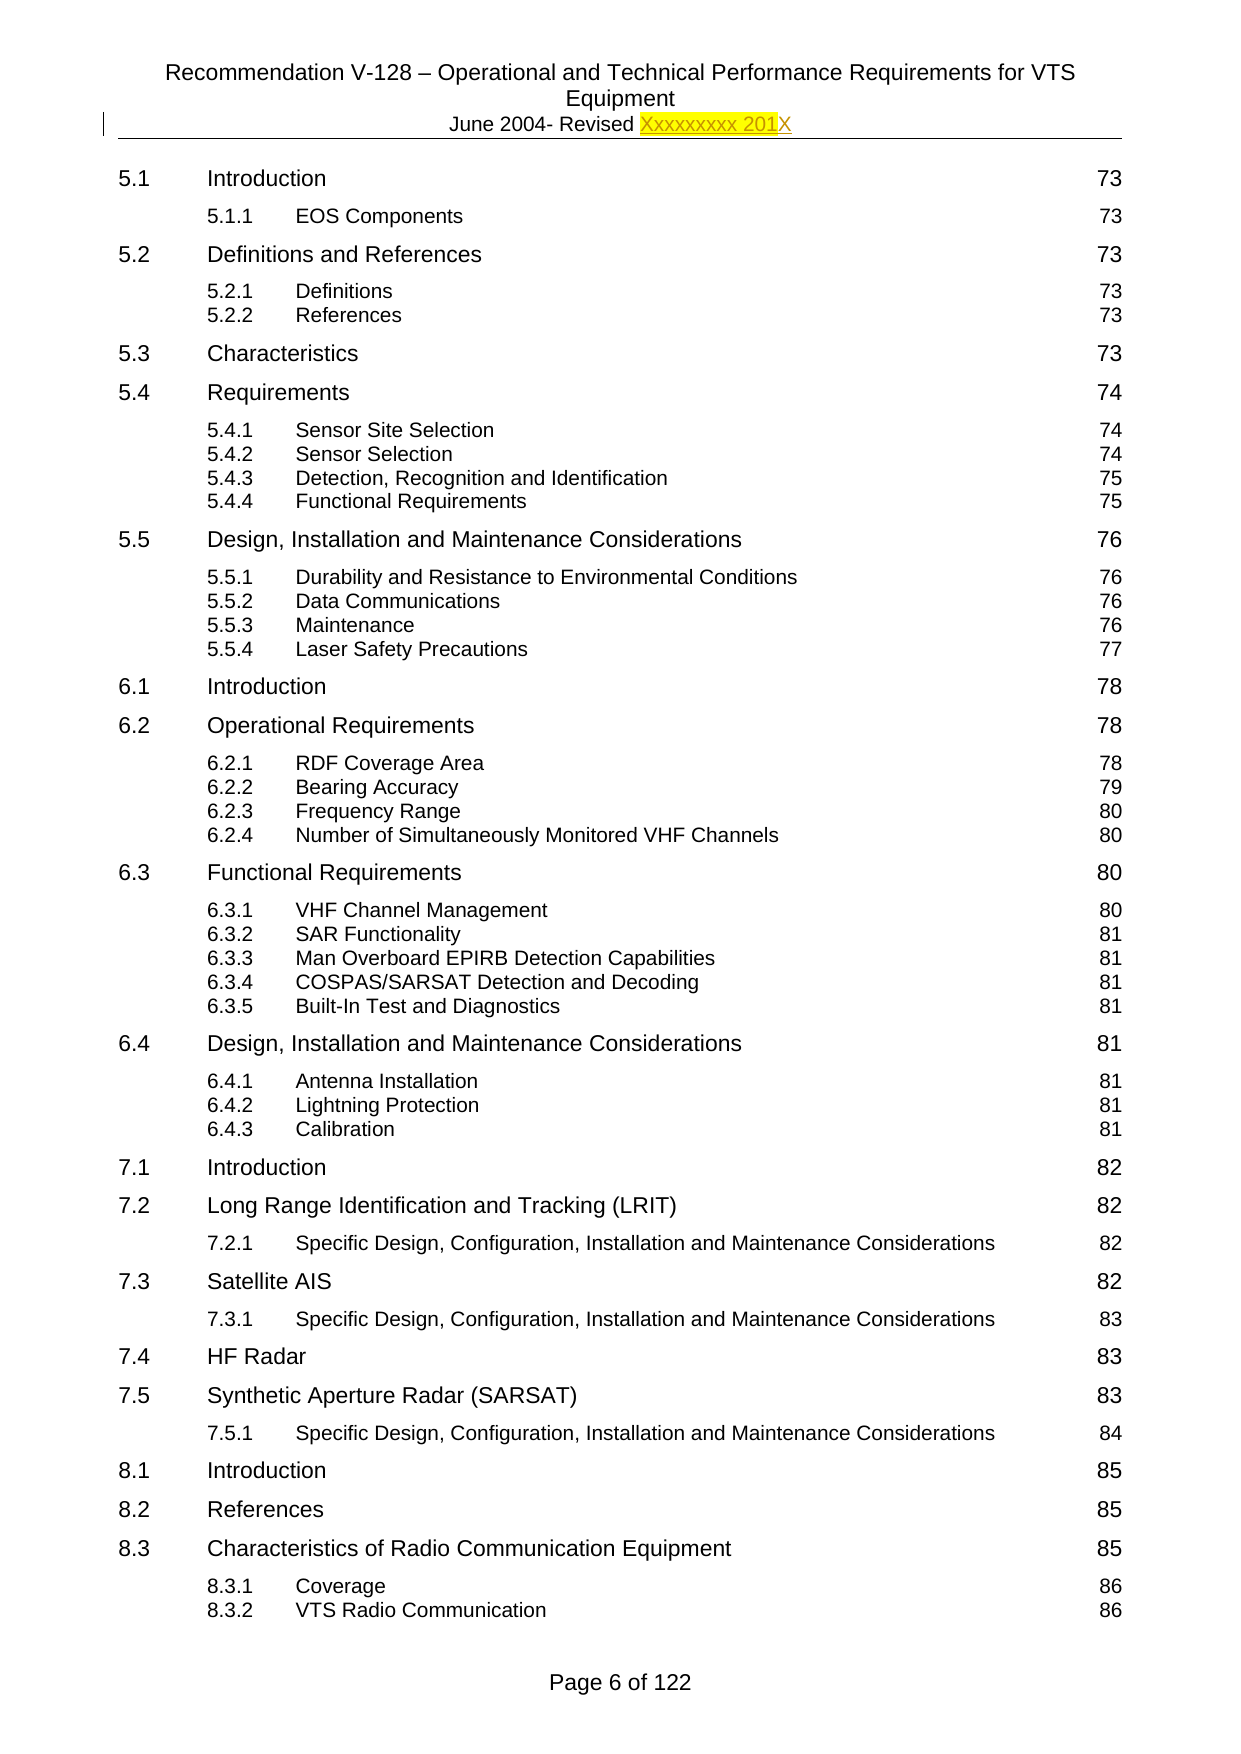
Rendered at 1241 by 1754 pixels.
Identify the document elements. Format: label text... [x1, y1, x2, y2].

text 6.4.2 Lightning Protection 81 [207, 1093, 1122, 1117]
text 6.3.1 VHF Channel Management 80 [207, 898, 1122, 922]
text 7.3.1 Specific Design, Configuration, Installation and Maintenance Considerations 83 [207, 1306, 1122, 1330]
text 5.5.3 Maintenance 76 [207, 613, 1122, 637]
text 5.4.3 Detection, Recognition and Identification 75 [207, 465, 1122, 489]
text 7.2 Long Range Identification and Tracking (LRIT) 82 [118, 1192, 1122, 1219]
text 5.4.4 Functional Requirements 75 [207, 489, 1122, 513]
text 6.4 Design, Installation and Maintenance Considerations 81 [118, 1030, 1122, 1057]
text 6.2.3 Frequency Range 80 [207, 799, 1122, 823]
text 8.3.2 VTS Radio Communication 86 [207, 1598, 1122, 1622]
text 5.1 Introduction 73 [118, 165, 1122, 192]
text 5.3 Characteristics 73 [118, 340, 1122, 366]
text 6.4.3 Calibration 81 [207, 1117, 1122, 1141]
text 7.1 Introduction 82 [118, 1153, 1122, 1180]
text 5.1.1 EOS Components 73 [207, 204, 1122, 228]
text 8.2 References 85 [118, 1496, 1122, 1522]
text 6.3.4 COSPAS/SARSAT Detection and Decoding 81 [207, 970, 1122, 994]
text 8.3 Characteristics of Radio Communication Equipment 85 [118, 1535, 1122, 1561]
text 7.5.1 Specific Design, Configuration, Installation and Maintenance Considerations 84 [207, 1421, 1122, 1444]
text 6.2.1 RDF Coverage Area 78 [207, 751, 1122, 775]
text 7.4 HF Radar 83 [118, 1343, 1122, 1369]
text 7.5 Synthetic Aperture Radar (SARSAT) 83 [118, 1382, 1122, 1408]
text 8.1 Introduction 85 [118, 1457, 1122, 1483]
text 6.1 Introduction 78 [118, 673, 1122, 699]
text 5.5 Design, Installation and Maintenance Considerations 76 [118, 526, 1122, 552]
text 7.3 Satellite AIS 82 [118, 1268, 1122, 1294]
text 8.3.1 Coverage 86 [207, 1574, 1122, 1598]
text 5.2.1 Definitions 73 [207, 279, 1122, 303]
text 6.3 Functional Requirements 80 [118, 859, 1122, 885]
text 5.5.1 Durability and Resistance to Environmental Conditions 76 [207, 565, 1122, 589]
text 6.2 Operational Requirements 78 [118, 712, 1122, 738]
text 6.4.1 Antenna Installation 81 [207, 1069, 1122, 1093]
text 6.3.3 Man Overboard EPIRB Detection Capabilities 81 [207, 946, 1122, 970]
text 5.5.4 Laser Safety Precautions 77 [207, 637, 1122, 661]
text 5.2 Definitions and References 73 [118, 241, 1122, 267]
text 6.2.4 Number of Simultaneously Monitored VHF Channels 80 [207, 823, 1122, 847]
text 5.4.1 Sensor Site Selection 74 [207, 417, 1122, 441]
text 5.5.2 Data Communications 76 [207, 589, 1122, 613]
text 6.3.2 SAR Functionality 81 [207, 922, 1122, 946]
text 6.2.2 Bearing Accuracy 79 [207, 775, 1122, 799]
text 5.4 Requirements 74 [118, 379, 1122, 405]
text 5.4.2 Sensor Selection 74 [207, 441, 1122, 465]
text 7.2.1 Specific Design, Configuration, Installation and Maintenance Considerations 82 [207, 1231, 1122, 1255]
text 6.3.5 Built-In Test and Diagnostics 81 [207, 994, 1122, 1018]
text 5.2.2 References 73 [207, 303, 1122, 327]
